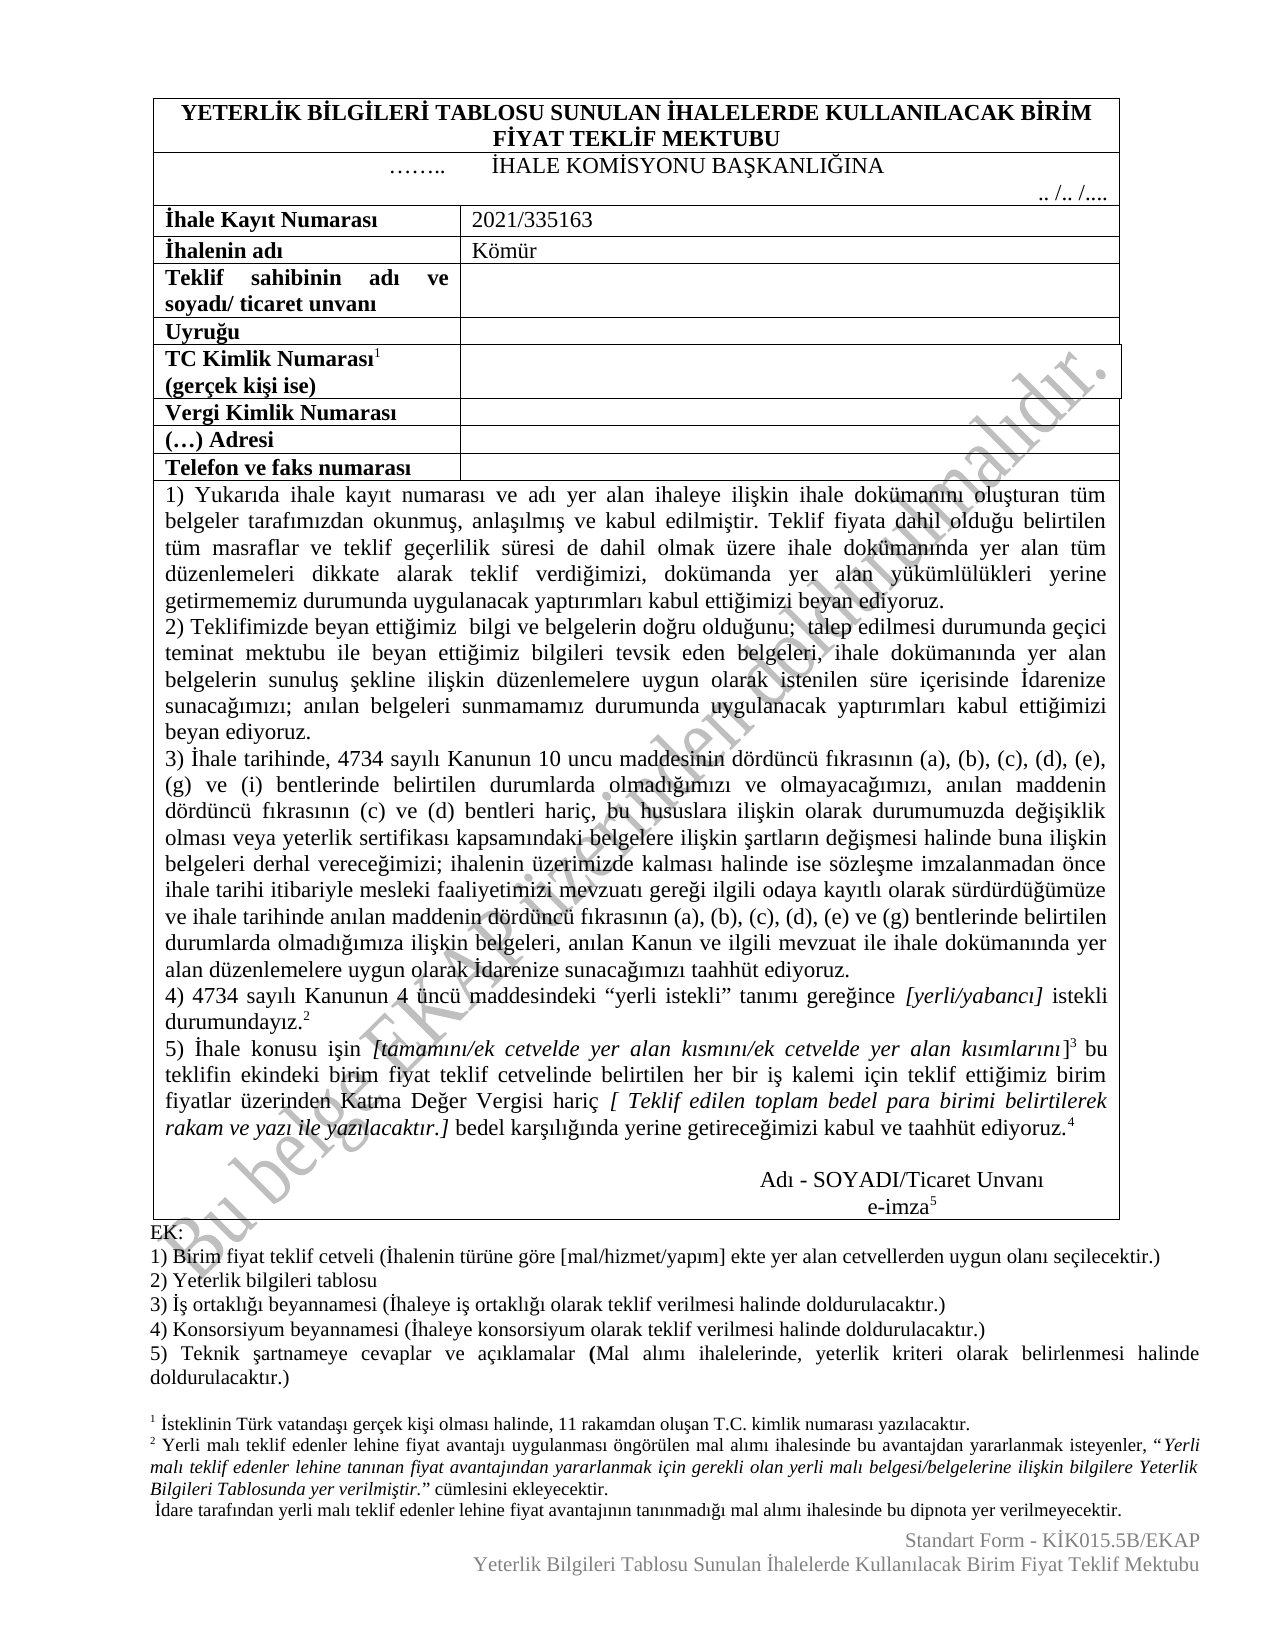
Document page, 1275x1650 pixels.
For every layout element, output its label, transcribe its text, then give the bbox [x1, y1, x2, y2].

table_cell [461, 318, 1119, 344]
table_cell İhalenin adı [154, 237, 460, 263]
text 5) Teknik şartnameye cevaplar ve açıklamalar (Mal alımı ihalelerinde, yeterlik kriteri olarak belirlenmesi halinde doldurulacaktır.) [150, 1341, 1200, 1389]
table_cell [461, 399, 1119, 425]
table_cell İhale Kayıt Numarası [154, 206, 460, 236]
text 1 İsteklinin Türk vatandaşı gerçek kişi olması halinde, 11 rakamdan oluşan T.C. kimlik numarası yazılacaktır. [150, 1413, 1200, 1434]
text 4) Konsorsiyum beyannamesi (İhaleye konsorsiyum olarak teklif verilmesi halinde doldurulacaktır.) [75, 1316, 1200, 1341]
table_cell Teklif sahibinin adı ve soyadı/ ticaret unvanı [154, 264, 460, 317]
table_cell 1) Yukarıda ihale kayıt numarası ve adı yer alan ihaleye ilişkin ihale dokümanını oluşturan tüm belgeler tarafımızdan okunmuş, anlaşılmış ve kabul edilmiştir. Teklif fiyata dahil olduğu belirtilen tüm masraflar ve teklif geçerlilik süresi de dahil olmak üzere ihale dokümanında yer alan tüm düzenlemeleri dikkate alarak teklif verdiğimizi, dokümanda yer alan yükümlülükleri yerine getirmememiz durumunda uygulanacak yaptırımları kabul ettiğimizi beyan ediyoruz. 2) Teklifimizde beyan ettiğimiz bilgi ve belgelerin doğru olduğunu; talep edilmesi durumunda geçici teminat mektubu ile beyan ettiğimiz bilgileri tevsik eden belgeleri, ihale dokümanında yer alan belgelerin sunuluş şekline ilişkin düzenlemelere uygun olarak istenilen süre içerisinde İdarenize sunacağımızı; anılan belgeleri sunmamamız durumunda uygulanacak yaptırımları kabul ettiğimizi beyan ediyoruz. 3) İhale tarihinde, 4734 sayılı Kanunun 10 uncu maddesinin dördüncü fıkrasının (a), (b), (c), (d), (e), (g) ve (i) bentlerinde belirtilen durumlarda olmadığımızı ve olmayacağımızı, anılan maddenin dördüncü fıkrasının (c) ve (d) bentleri hariç, bu hususlara ilişkin olarak durumumuzda değişiklik olması veya yeterlik sertifikası kapsamındaki belgelere ilişkin şartların değişmesi halinde buna ilişkin belgeleri derhal vereceğimizi; ihalenin üzerimizde kalması halinde ise sözleşme imzalanmadan önce ihale tarihi itibariyle mesleki faaliyetimizi mevzuatı gereği ilgili odaya kayıtlı olarak sürdürdüğümüze ve ihale tarihinde anılan maddenin dördüncü fıkrasının (a), (b), (c), (d), (e) ve (g) bentlerinde belirtilen durumlarda olmadığımıza ilişkin belgeleri, anılan Kanun ve ilgili mevzuat ile ihale dokümanında yer alan düzenlemelere uygun olarak İdarenize sunacağımızı taahhüt ediyoruz. 4) 4734 sayılı Kanunun 4 üncü maddesindeki “yerli istekli” tanımı gereğince [yerli/yabancı] istekli durumundayız.2 5) İhale konusu işin [tamamını/ek cetvelde yer alan kısmını/ek cetvelde yer alan kısımlarını]3 bu teklifin ekindeki birim fiyat teklif cetvelinde belirtilen her bir iş kalemi için teklif ettiğimiz birim fiyatlar üzerinden Katma Değer Vergisi hariç [ Teklif edilen toplam bedel para birimi belirtilerek rakam ve yazı ile yazılacaktır.] bedel karşılığında yerine getireceğimizi kabul ve taahhüt ediyoruz.4 Adı - SOYADI/Ticaret Unvanı e-imza5 [154, 481, 1119, 1219]
table_cell [461, 264, 1119, 317]
text İdare tarafından yerli malı teklif edenler lehine fiyat avantajının tanınmadığı mal alımı ihalesinde bu dipnota yer verilmeyecektir. [150, 1499, 1200, 1521]
text 3) İş ortaklığı beyannamesi (İhaleye iş ortaklığı olarak teklif verilmesi halinde doldurulacaktır.) [75, 1292, 1200, 1316]
table_cell Telefon ve faks numarası [154, 454, 460, 480]
table_cell [461, 454, 1119, 480]
text 2) Yeterlik bilgileri tablosu [75, 1268, 1200, 1292]
table_cell Kömür [461, 237, 1119, 263]
table_cell TC Kimlik Numarası1 (gerçek kişi ise) [154, 345, 460, 398]
table_cell 2021/335163 [461, 206, 1119, 236]
text 1) Birim fiyat teklif cetveli (İhalenin türüne göre [mal/hizmet/yapım] ekte yer alan cetvellerden uygun olanı seçilecektir.) [75, 1244, 1200, 1268]
table_cell [461, 345, 1121, 398]
table_cell (…) Adresi [154, 426, 460, 453]
table_header YETERLİK BİLGİLERİ TABLOSU SUNULAN İHALELERDE KULLANILACAK BİRİM FİYAT TEKLİF MEKTUBU [154, 99, 1119, 152]
table_cell Vergi Kimlik Numarası [154, 399, 460, 425]
table_cell …….. İHALE KOMİSYONU BAŞKANLIĞINA .. /.. /.... [154, 153, 1119, 205]
table_cell [461, 426, 1119, 453]
text EK: [75, 1220, 1200, 1244]
table_cell Uyruğu [154, 318, 460, 344]
text 2 Yerli malı teklif edenler lehine fiyat avantajı uygulanması öngörülen mal alımı ihalesinde bu avantajdan yararlanmak isteyenler, “Yerli malı teklif edenler lehine tanınan fiyat avantajından yararlanmak için gerekli olan yerli malı belgesi/belgelerine ilişkin bilgilere Yeterlik Bilgileri Tablosunda yer verilmiştir.” cümlesini ekleyecektir. [150, 1434, 1200, 1499]
